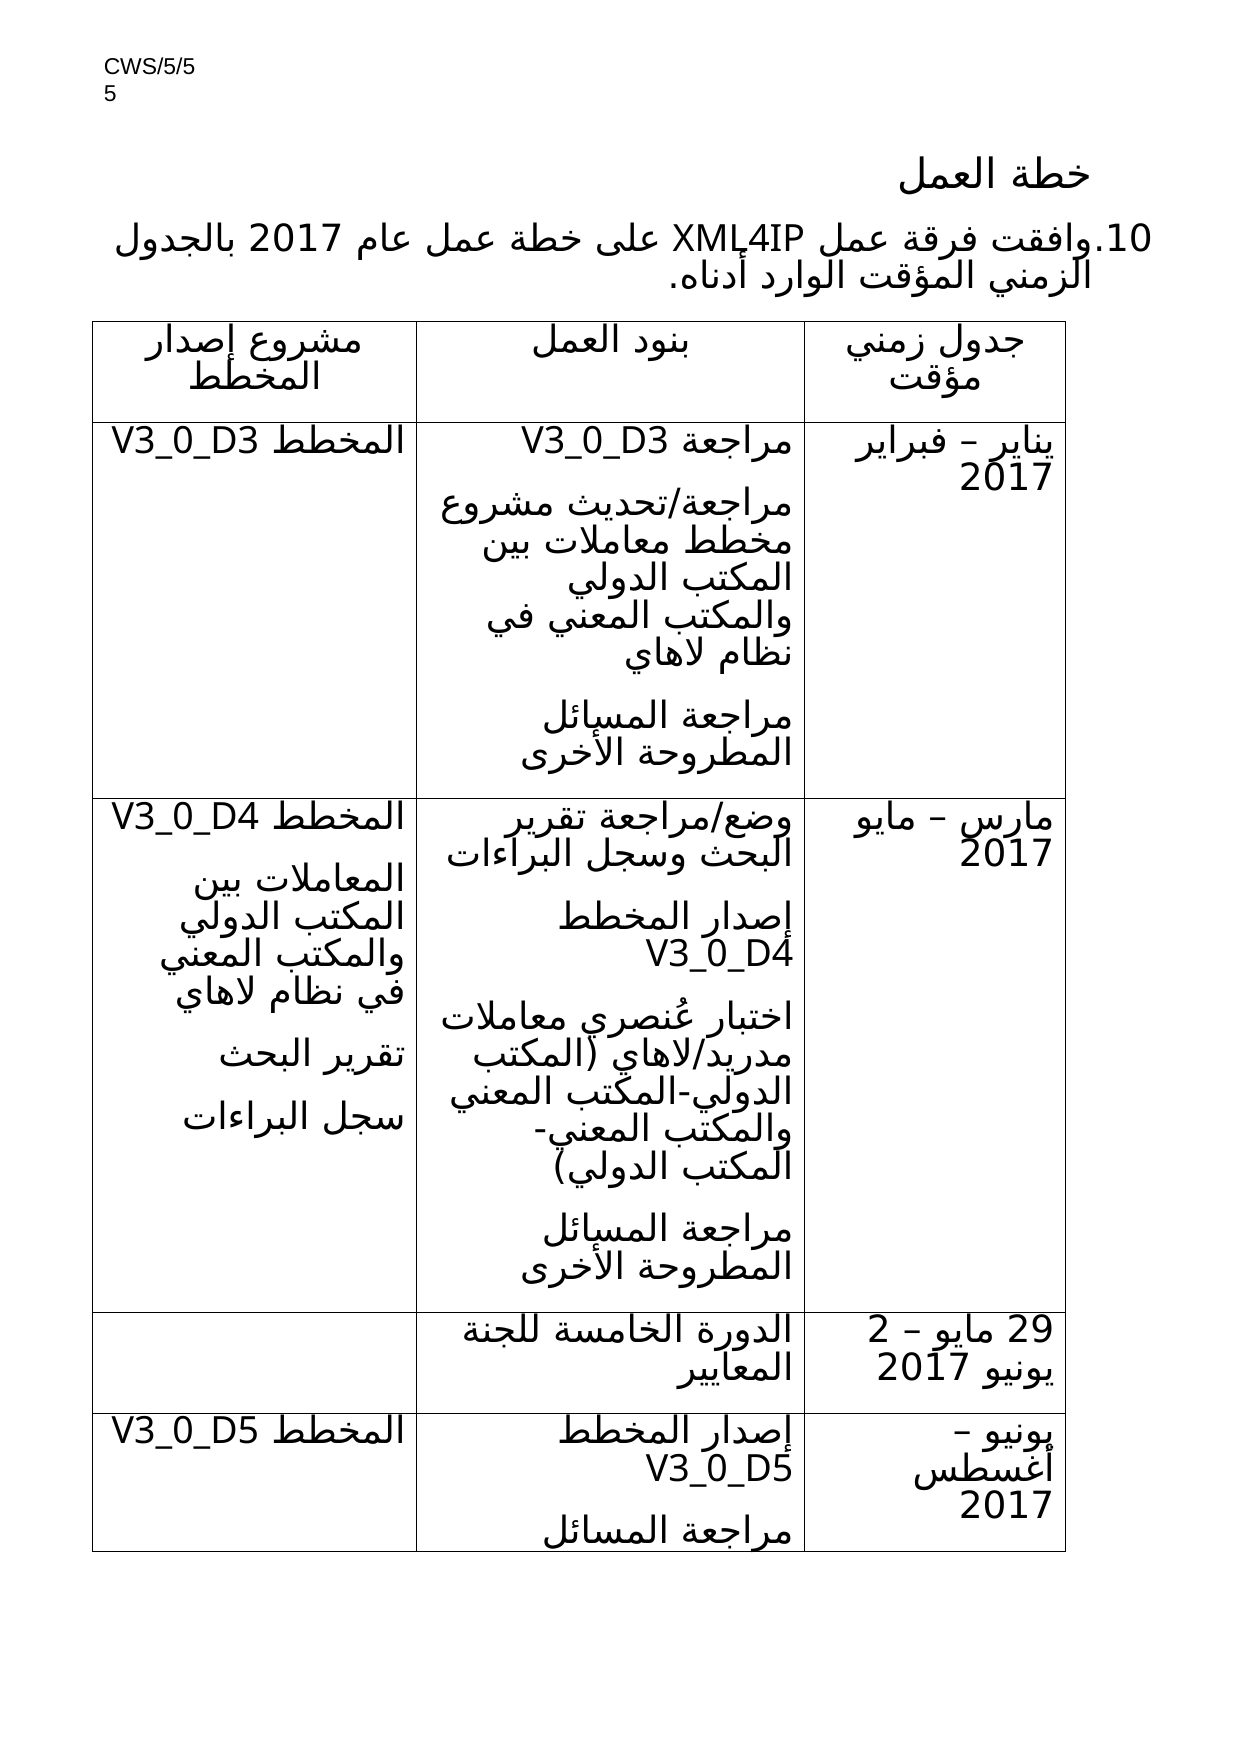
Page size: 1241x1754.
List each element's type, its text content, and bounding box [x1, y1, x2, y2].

table_header مشروع إصدار المخطط [93, 322, 416, 422]
table_header بنود العمل [417, 322, 804, 422]
table_cell الدورة الخامسة للجنة المعايير [417, 1313, 804, 1413]
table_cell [417, 1414, 804, 1551]
list وافقت فرقة عمل XML4IP على خطة عمل عام 2017 بالجدول الزمني المؤقت الوارد أدناه. [103, 221, 1093, 296]
table_cell المخطط V3_0_D3 [93, 423, 416, 798]
table_cell مراجعة V3_0_D3 مراجعة/تحديث مشروع مخطط معاملات بين المكتب الدولي والمكتب المعني في نظام لاهاي مراجعة المسائل المطروحة الأخرى [417, 423, 804, 798]
table_cell يونيو – أغسطس 2017 [805, 1414, 1065, 1551]
table_cell [93, 1313, 416, 1413]
table_cell يناير – فبراير 2017 [805, 423, 1065, 798]
text خطة العمل [103, 158, 1092, 196]
table_header جدول زمني مؤقت [805, 322, 1065, 422]
table_cell المخطط V3_0_D5 [93, 1414, 416, 1551]
table_cell المخطط V3_0_D4 المعاملات بين المكتب الدولي والمكتب المعني في نظام لاهاي تقرير البحث سجل البراءات [93, 799, 416, 1312]
table_cell وضع/مراجعة تقرير البحث وسجل البراءات إصدار المخطط V3_0_D4 اختبار عُنصري معاملات مدريد/لاهاي (المكتب الدولي-المكتب المعني والمكتب المعني-المكتب الدولي) مراجعة المسائل المطروحة الأخرى [417, 799, 804, 1312]
table_cell مارس – مايو 2017 [805, 799, 1065, 1312]
table_cell 29 مايو – 2 يونيو 2017 [805, 1313, 1065, 1413]
